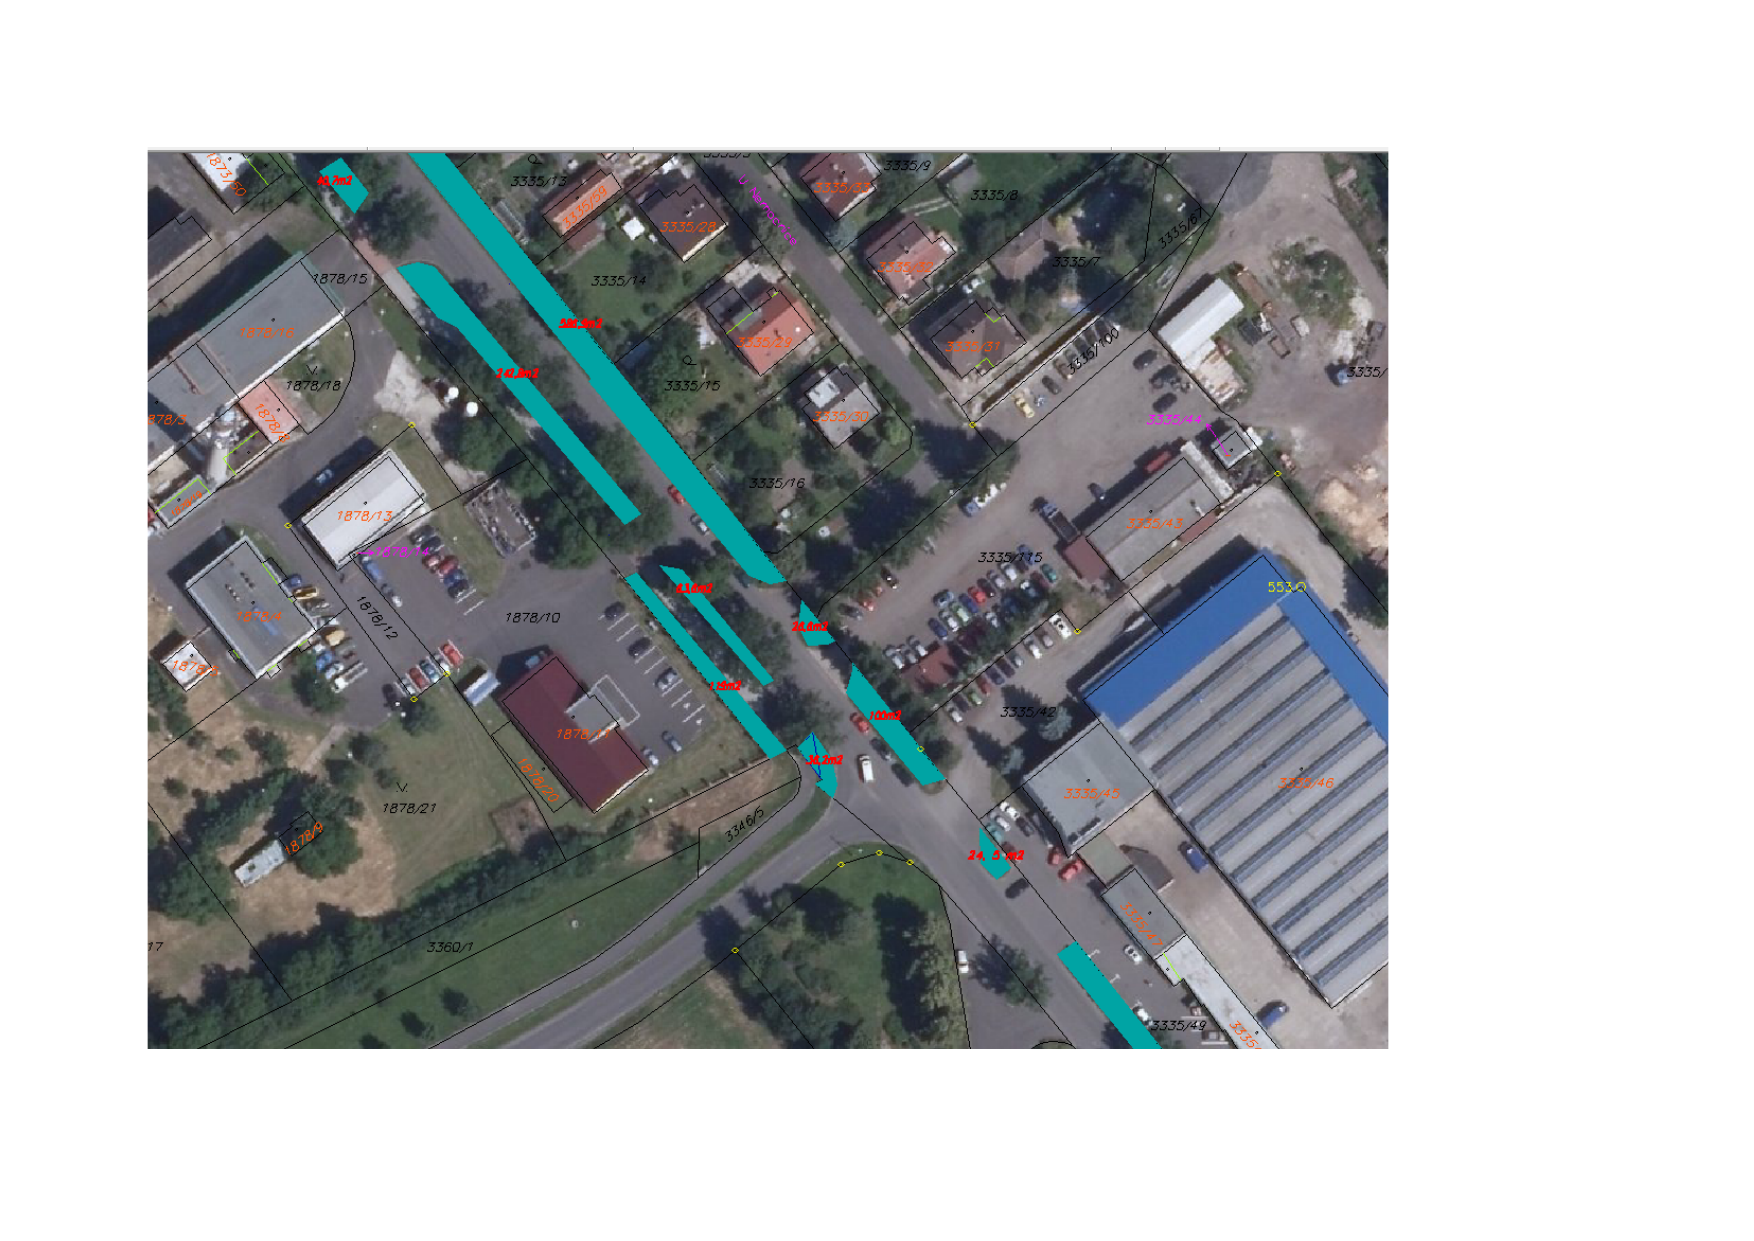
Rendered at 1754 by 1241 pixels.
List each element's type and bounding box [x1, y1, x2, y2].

picture [147, 147, 1389, 1049]
